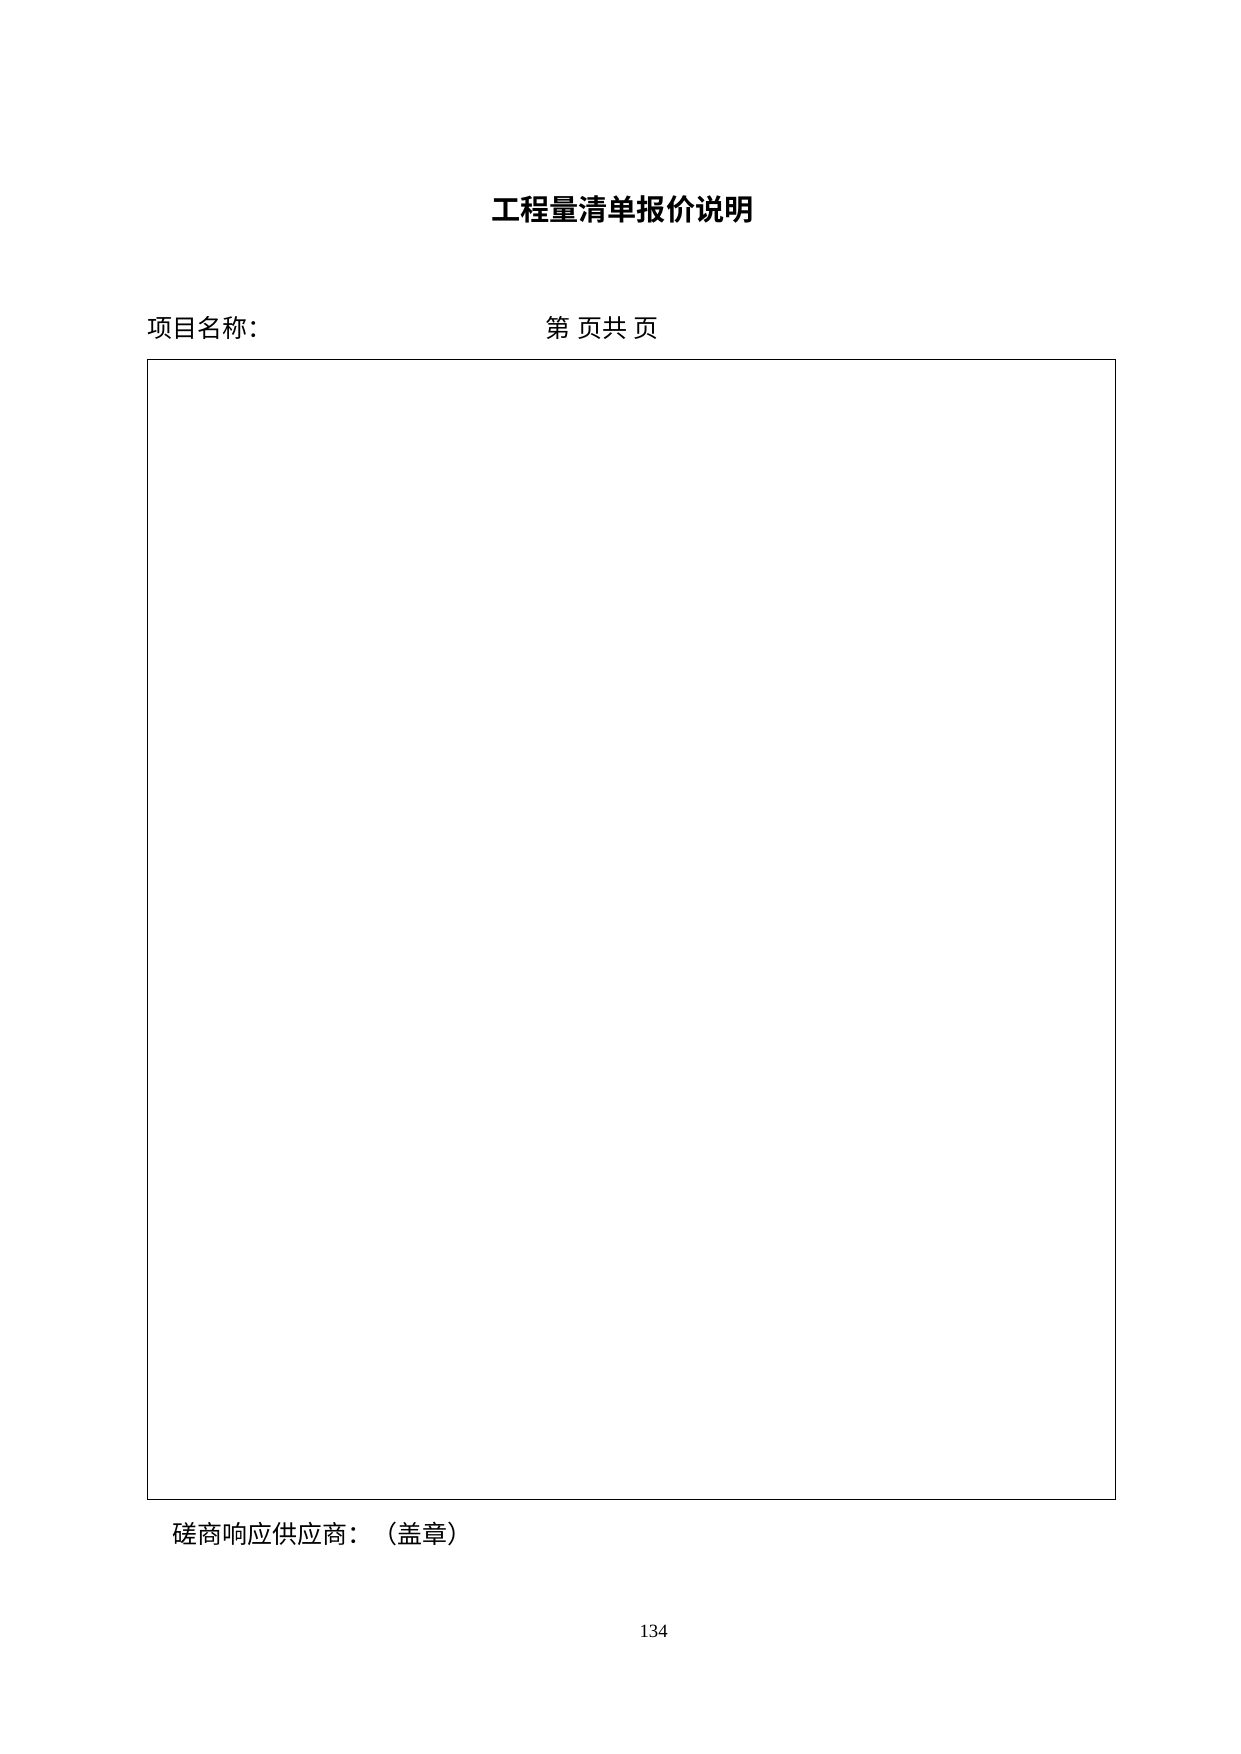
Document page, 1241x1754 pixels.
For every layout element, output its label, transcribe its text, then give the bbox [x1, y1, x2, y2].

text 项目名称： 第 页共 页 [147, 294, 1116, 359]
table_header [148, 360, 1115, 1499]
text 磋商响应供应商：（盖章） [147, 1500, 1116, 1565]
text 工程量清单报价说明 [147, 175, 1116, 240]
